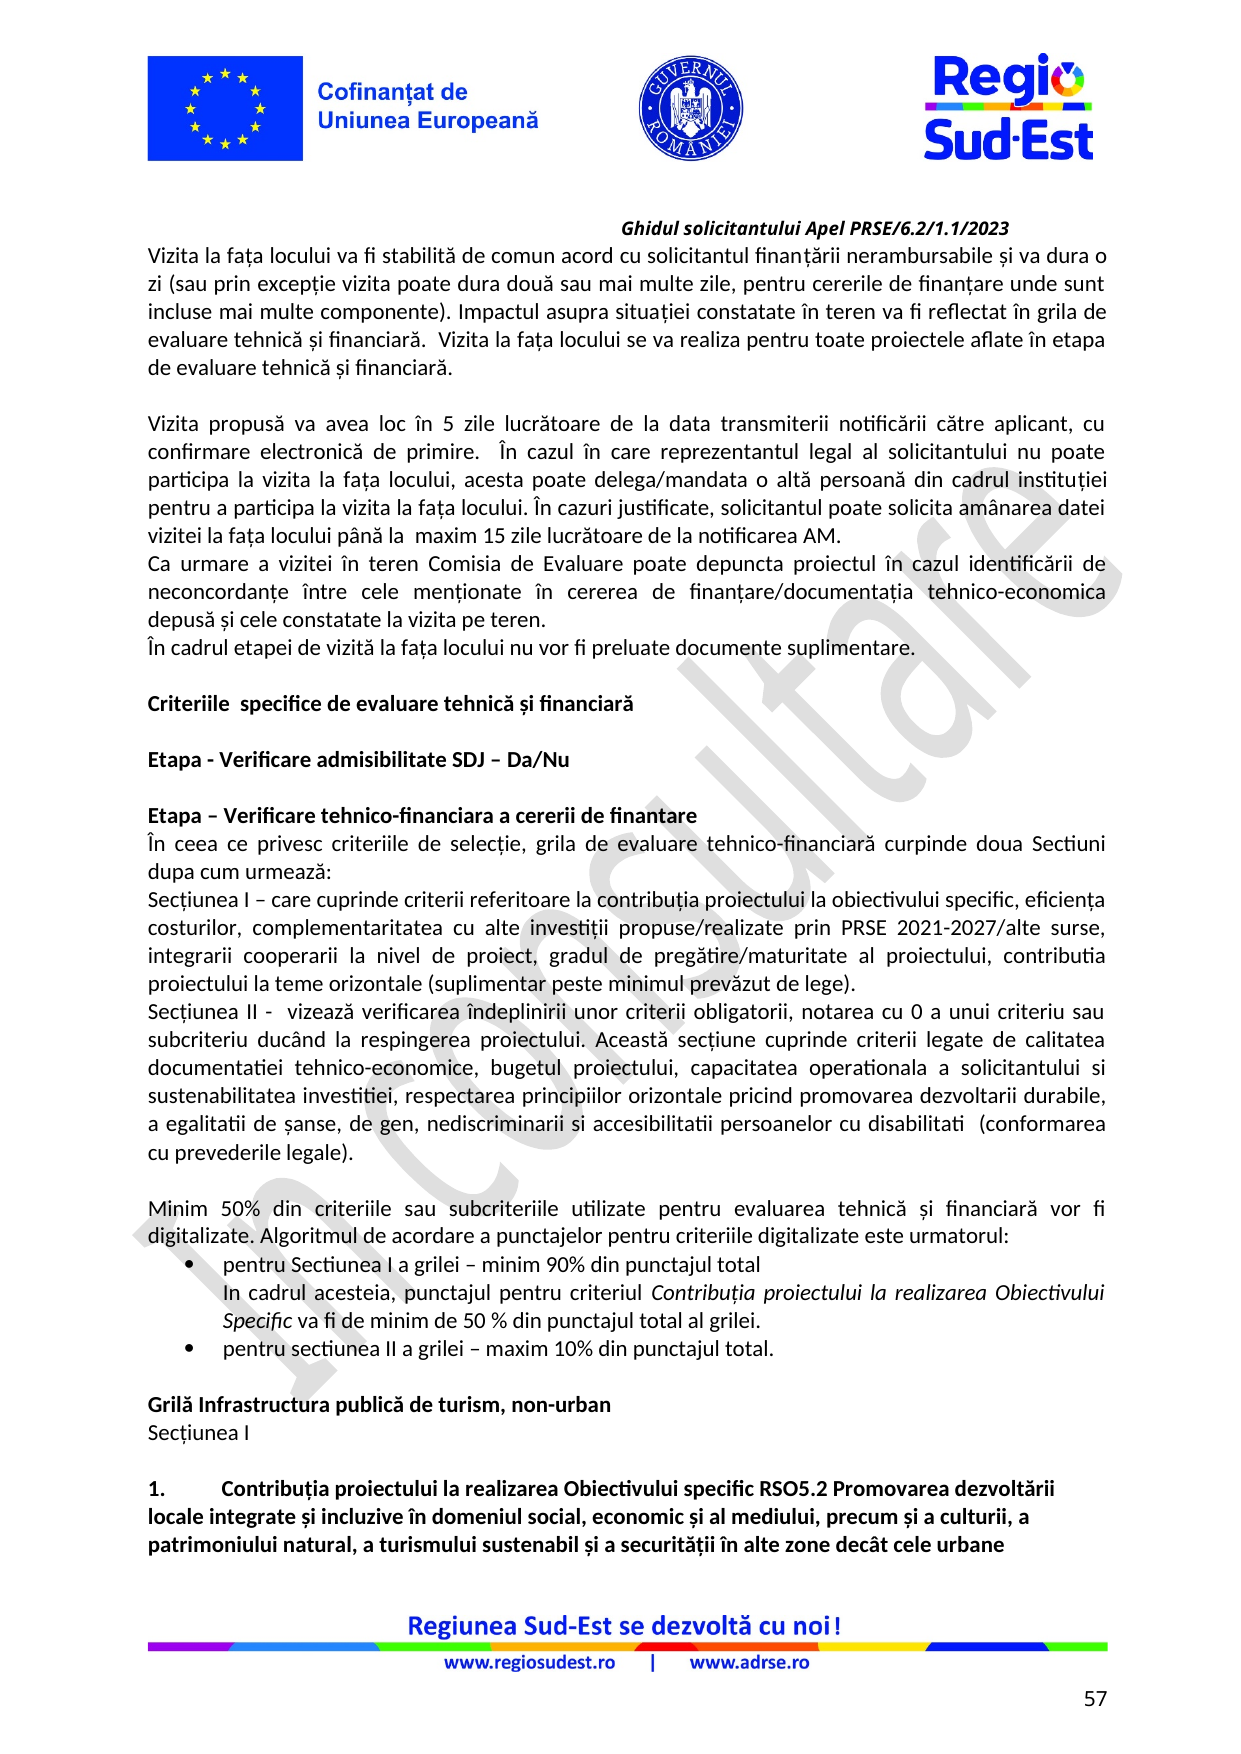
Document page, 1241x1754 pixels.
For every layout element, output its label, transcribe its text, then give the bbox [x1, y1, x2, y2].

text Minim 50% din criteriile sau subcriteriile utilizate pentru evaluarea tehnică și financiară vor fi digitalizate. Algoritmul de acordare a punctajelor pentru criteriile digitalizate este urmatorul: [148, 1194, 1107, 1250]
text Etapa - Verificare admisibilitate SDJ – Da/Nu [148, 745, 1107, 773]
text Ca urmare a vizitei în teren Comisia de Evaluare poate depuncta proiectul în cazul identificării de neconcordanțe între cele menționate în cererea de finanțare/documentația tehnico-economica depusă și cele constatate la vizita pe teren. [148, 549, 1107, 633]
list pentru Sectiunea I a grilei – minim 90% din punctajul total [185, 1250, 1107, 1278]
text 1. Contribuția proiectului la realizarea Obiectivului specific RSO5.2 Promovarea dezvoltării locale integrate și incluzive în domeniul social, economic și al mediului, precum și a culturii, a patrimoniului natural, a turismului sustenabil și a securității în alte zone decât cele urbane [148, 1474, 1107, 1558]
picture [147, 53, 1093, 162]
text In cadrul acesteia, punctajul pentru criteriul Contribuția proiectului la realizarea Obiectivului Specific va fi de minim de 50 % din punctajul total al grilei. [223, 1278, 1107, 1334]
text Vizita propusă va avea loc în 5 zile lucrătoare de la data transmiterii notificării către aplicant, cu confirmare electronică de primire. În cazul în care reprezentantul legal al solicitantului nu poate participa la vizita la faţa locului, acesta poate delega/mandata o altă persoană din cadrul instituţiei pentru a participa la vizita la faţa locului. În cazuri justificate, solicitantul poate solicita amânarea datei vizitei la faţa locului până la maxim 15 zile lucrătoare de la notificarea AM. [148, 409, 1107, 549]
picture [147, 1615, 1108, 1672]
text Vizita la faţa locului va fi stabilită de comun acord cu solicitantul finanţării nerambursabile şi va dura o zi (sau prin excepție vizita poate dura două sau mai multe zile, pentru cererile de finanțare unde sunt incluse mai multe componente). Impactul asupra situaţiei constatate în teren va fi reflectat în grila de evaluare tehnică şi financiară. Vizita la fața locului se va realiza pentru toate proiectele aflate în etapa de evaluare tehnică și financiară. [148, 241, 1107, 381]
list Secțiunea I – care cuprinde criterii referitoare la contribuția proiectului la obiectivului specific, eficiența costurilor, complementaritatea cu alte investiții propuse/realizate prin PRSE 2021-2027/alte surse, integrarii cooperarii la nivel de proiect, gradul de pregătire/maturitate al proiectului, contributia proiectului la teme orizontale (suplimentar peste minimul prevăzut de lege). [148, 885, 1107, 997]
text În cadrul etapei de vizită la fața locului nu vor fi preluate documente suplimentare. [148, 633, 1107, 661]
text Etapa – Verificare tehnico-financiara a cererii de finantare [148, 801, 1107, 829]
text Secțiunea I [148, 1418, 1107, 1446]
subtitle Criteriile specifice de evaluare tehnică și financiară [148, 689, 1107, 717]
list pentru sectiunea II a grilei – maxim 10% din punctajul total. [185, 1334, 1107, 1362]
text Secțiunea II - vizează verificarea îndeplinirii unor criterii obligatorii, notarea cu 0 a unui criteriu sau subcriteriu ducând la respingerea proiectului. Această secțiune cuprinde criterii legate de calitatea documentatiei tehnico-economice, bugetul proiectului, capacitatea operationala a solicitantului si sustenabilitatea investitiei, respectarea principiilor orizontale pricind promovarea dezvoltarii durabile, a egalitatii de şanse, de gen, nediscriminarii si accesibilitatii persoanelor cu disabilitati (conformarea cu prevederile legale). [148, 997, 1107, 1166]
list În ceea ce privesc criteriile de selecție, grila de evaluare tehnico-financiară curpinde doua Sectiuni dupa cum urmează: [148, 829, 1107, 885]
text Grilă Infrastructura publică de turism, non-urban [148, 1390, 1107, 1418]
